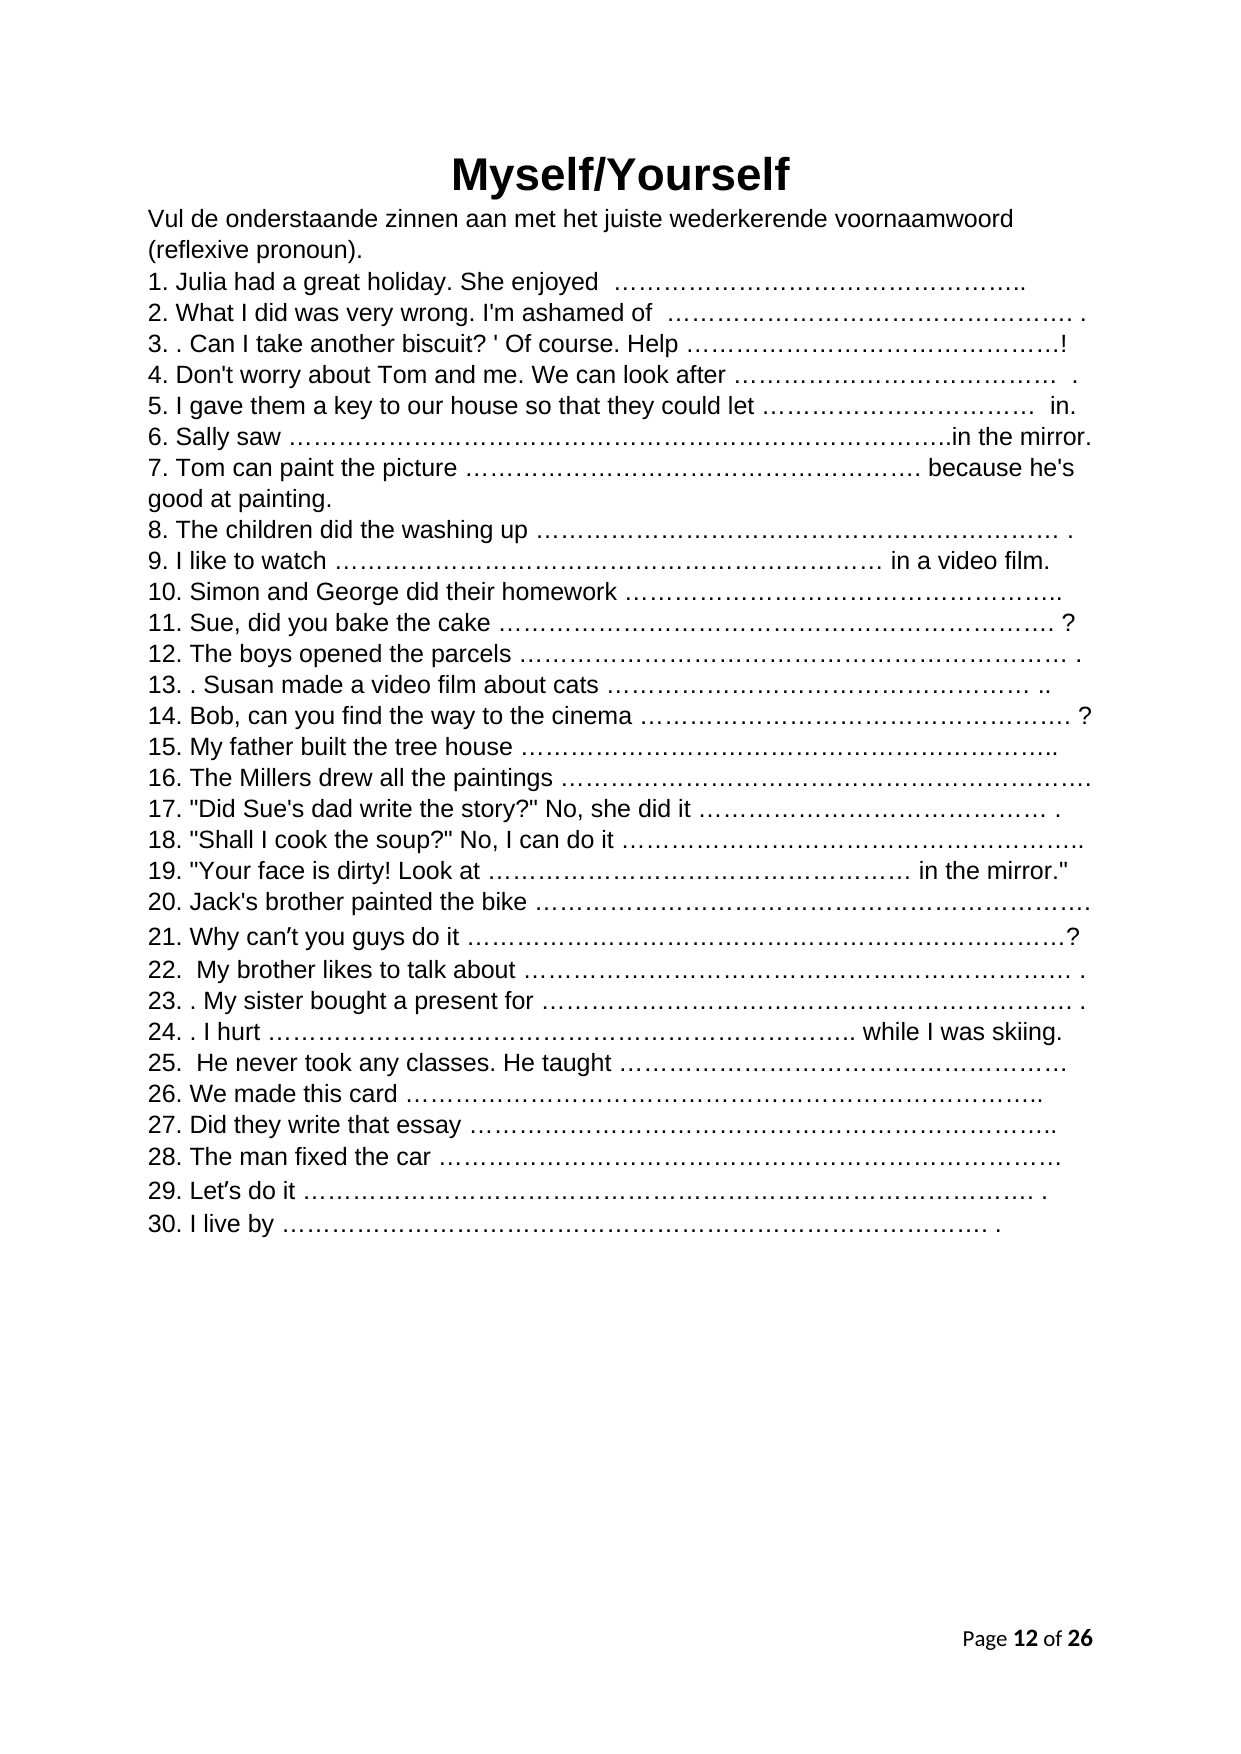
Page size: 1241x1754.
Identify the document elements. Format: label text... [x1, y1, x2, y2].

text 16. The Millers drew all the paintings ………………………………………………………. [148, 763, 1093, 792]
text 17. "Did Sue's dad write the story?" No, she did it …………………………………… . [148, 794, 1093, 823]
text 22. My brother likes to talk about ………………………………………………………… . 23. . My sister bought a present for ………………………………………………………. . [148, 955, 1093, 1015]
text 12. The boys opened the parcels ………………………………………………………… . [148, 639, 1093, 668]
text 2. What I did was very wrong. I'm ashamed of …………………………………………. . [148, 298, 1093, 326]
text 11. Sue, did you bake the cake …………………………………………………………. ? [148, 608, 1093, 637]
text 4. Don't worry about Tom and me. We can look after ………………………………… . [148, 360, 1093, 388]
text Vul de onderstaande zinnen aan met het juiste wederkerende voornaamwoord (reflexive pronoun). [148, 204, 1093, 264]
text 3. . Can I take another biscuit? ' Of course. Help ………………………………………! [148, 329, 1093, 357]
text 18. "Shall I cook the soup?" No, I can do it ……………………………………………….. [148, 825, 1093, 854]
text 27. Did they write that essay …………………………………………………………….. [148, 1110, 1093, 1139]
text 25. He never took any classes. He taught ……………………………………………… [148, 1048, 1093, 1077]
text 14. Bob, can you find the way to the cinema ……………………………………………. ? [148, 701, 1093, 730]
text 15. My father built the tree house ……………………………………………………….. [148, 732, 1093, 761]
text 9. I like to watch ………………………………………………………… in a video film. [148, 546, 1093, 575]
text 26. We made this card ………………………………………………………………….. [148, 1079, 1093, 1108]
text 30. I live by …………………………………………………………………………. . [148, 1209, 1093, 1238]
text 6. Sally saw ……………………………………………………………………..in the mirror. [148, 422, 1093, 451]
text 24. . I hurt …………………………………………………………….. while I was skiing. [148, 1017, 1093, 1046]
text 8. The children did the washing up ……………………………………………………… . [148, 515, 1093, 544]
text 20. Jack's brother painted the bike …………………………………………………………. [148, 887, 1093, 916]
text 21. Why can’t you guys do it ………………………………………………………………? [148, 918, 1093, 952]
text Myself/Yourself [148, 148, 1093, 200]
text 10. Simon and George did their homework …………………………………………….. [148, 577, 1093, 606]
text 5. I gave them a key to our house so that they could let …………………………… in. [148, 391, 1093, 419]
text 29. Let’s do it ……………………………………………………………………………. . [148, 1172, 1093, 1207]
text 1. Julia had a great holiday. She enjoyed ………………………………………….. [148, 267, 1093, 295]
text 13. . Susan made a video film about cats …………………………………………… .. [148, 670, 1093, 699]
text 19. "Your face is dirty! Look at …………………………………………… in the mirror." [148, 856, 1093, 885]
text 7. Tom can paint the picture ………………………………………………. because he's good at painting. [148, 453, 1093, 513]
text 28. The man fixed the car ………………………………………………………………… [148, 1141, 1093, 1170]
